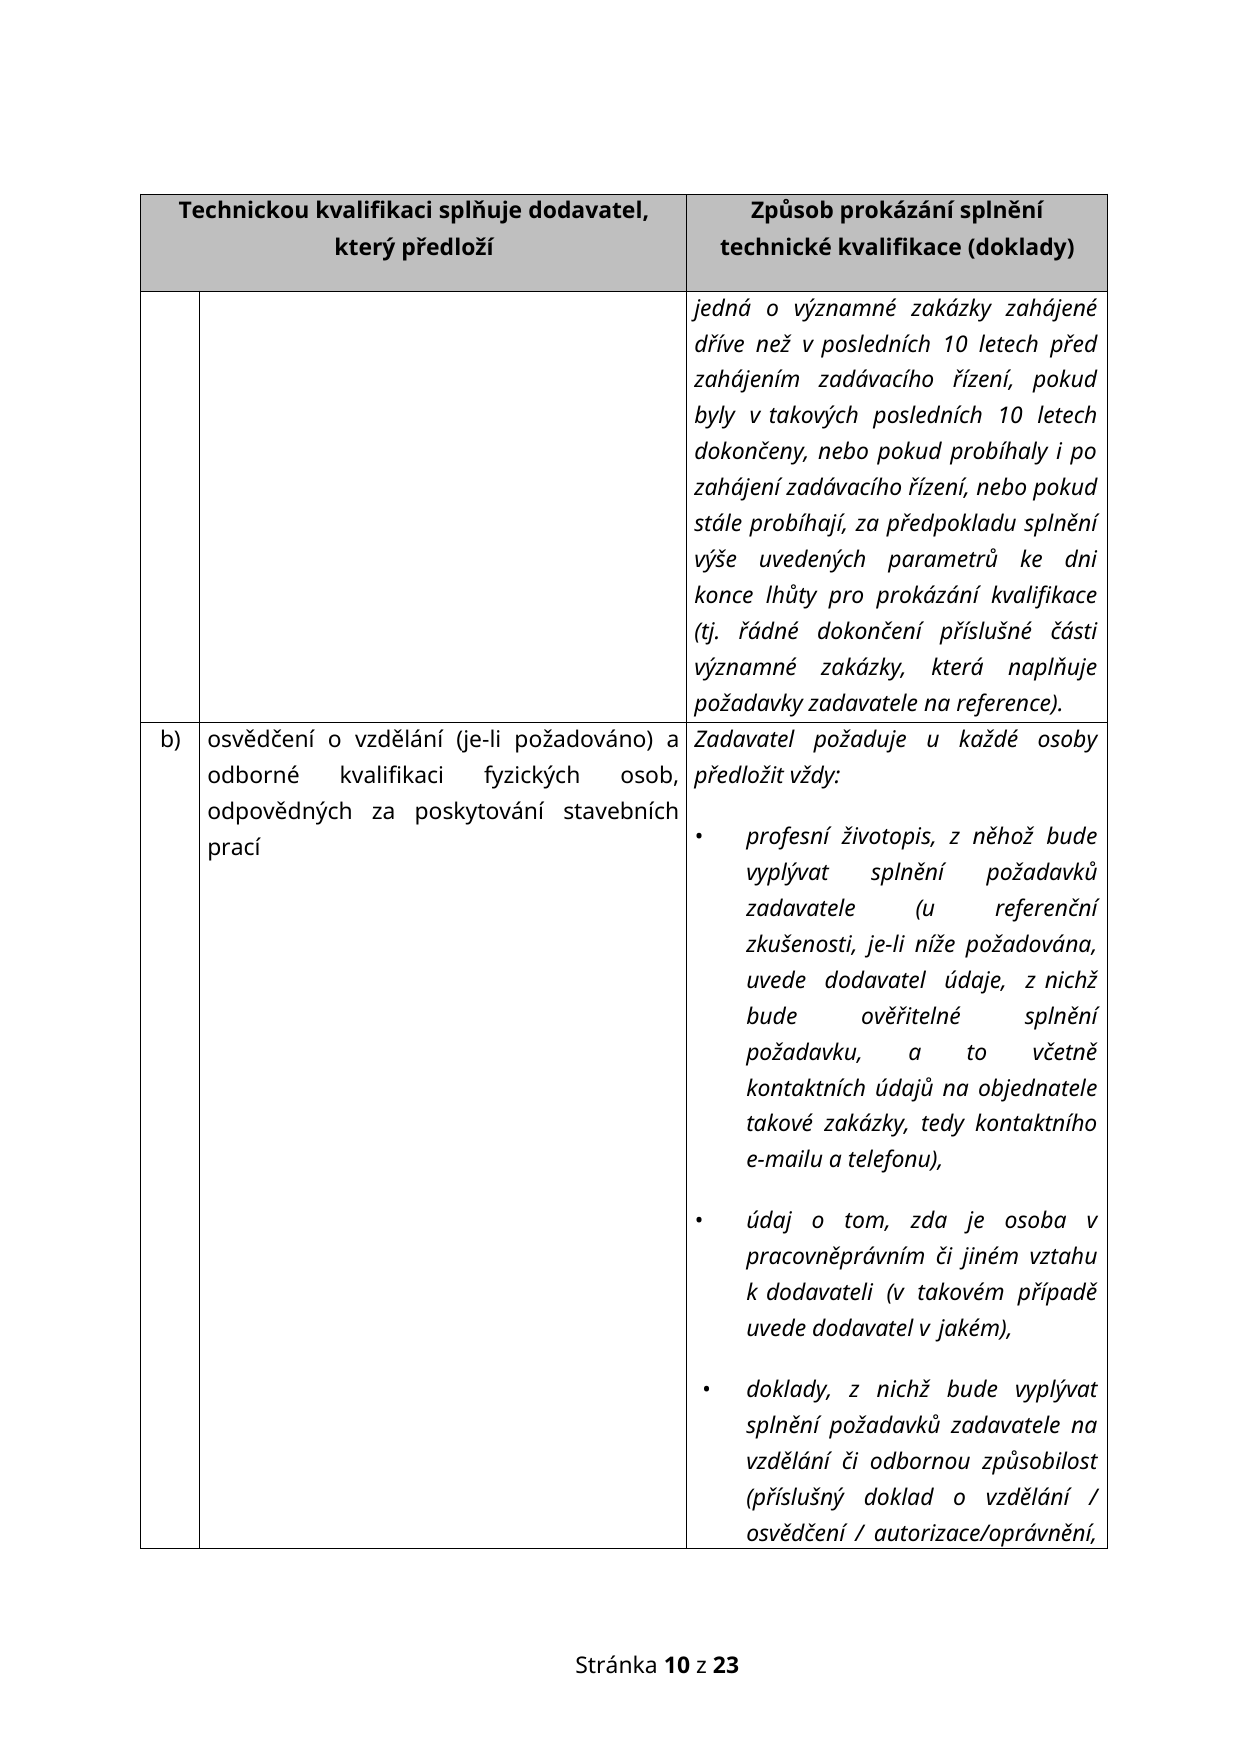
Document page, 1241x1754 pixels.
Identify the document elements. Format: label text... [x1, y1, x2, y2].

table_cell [200, 292, 686, 722]
table_cell a) [141, 292, 199, 722]
table_cell b) [141, 723, 199, 1548]
table_header Technickou kvalifikaci splňuje dodavatel, který předloží [141, 195, 686, 291]
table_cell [687, 292, 1107, 722]
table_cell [200, 723, 686, 1548]
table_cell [687, 723, 1107, 1548]
table_header Způsob prokázání splnění technické kvalifikace (doklady) [687, 195, 1107, 291]
